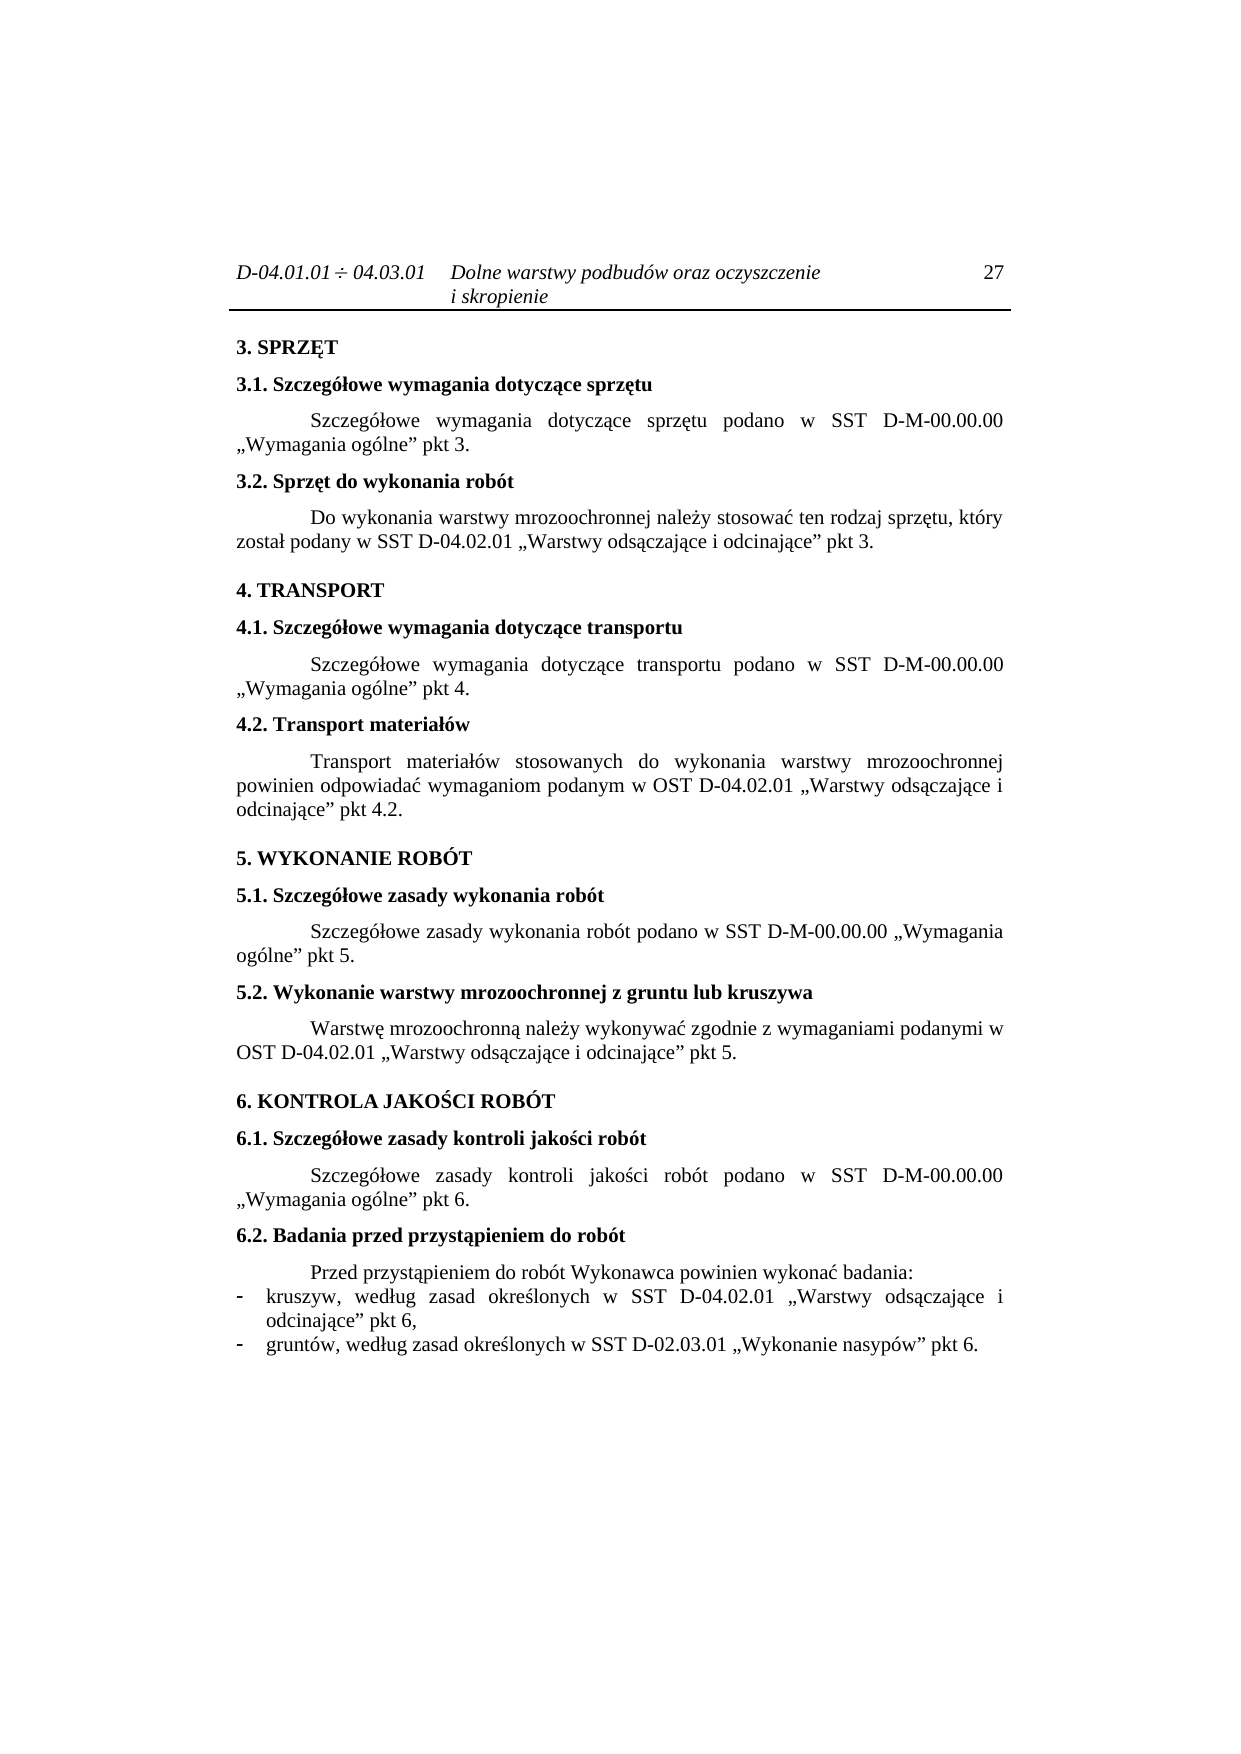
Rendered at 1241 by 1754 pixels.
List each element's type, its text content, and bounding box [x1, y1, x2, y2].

subtitle 6. kontrola jakości robót [236, 1089, 1004, 1113]
subtitle 5. wykonanie robót [236, 846, 1004, 870]
subtitle 4.1. Szczegółowe wymagania dotyczące transportu [236, 615, 1004, 639]
text Przed przystąpieniem do robót Wykonawca powinien wykonać badania: [236, 1260, 1004, 1284]
list kruszyw, według zasad określonych w SST D-04.02.01 „Warstwy odsączające i odcinające” pkt 6, [236, 1284, 1004, 1332]
subtitle 3.2. Sprzęt do wykonania robót [236, 469, 1004, 493]
subtitle 4. transport [236, 578, 1004, 602]
text Warstwę mrozoochronną należy wykonywać zgodnie z wymaganiami podanymi w OST D-04.02.01 „Warstwy odsączające i odcinające” pkt 5. [236, 1016, 1004, 1064]
text Szczegółowe zasady kontroli jakości robót podano w SST D-M-00.00.00 „Wymagania ogólne” pkt 6. [236, 1162, 1004, 1211]
text Szczegółowe zasady wykonania robót podano w SST D-M-00.00.00 „Wymagania ogólne” pkt 5. [236, 919, 1004, 967]
subtitle 5.2. Wykonanie warstwy mrozoochronnej z gruntu lub kruszywa [236, 980, 1004, 1004]
subtitle 6.1. Szczegółowe zasady kontroli jakości robót [236, 1126, 1004, 1150]
text Szczegółowe wymagania dotyczące transportu podano w SST D-M-00.00.00 „Wymagania ogólne” pkt 4. [236, 652, 1004, 700]
text Do wykonania warstwy mrozoochronnej należy stosować ten rodzaj sprzętu, który został podany w SST D-04.02.01 „Warstwy odsączające i odcinające” pkt 3. [236, 505, 1004, 553]
subtitle 5.1. Szczegółowe zasady wykonania robót [236, 882, 1004, 907]
subtitle 4.2. Transport materiałów [236, 712, 1004, 736]
subtitle 3. sprzęt [236, 335, 1004, 359]
list gruntów, według zasad określonych w SST D-02.03.01 „Wykonanie nasypów” pkt 6. [236, 1332, 1004, 1356]
subtitle 6.2. Badania przed przystąpieniem do robót [236, 1223, 1004, 1247]
text Szczegółowe wymagania dotyczące sprzętu podano w SST D-M-00.00.00 „Wymagania ogólne” pkt 3. [236, 408, 1004, 456]
text Transport materiałów stosowanych do wykonania warstwy mrozoochronnej powinien odpowiadać wymaganiom podanym w OST D-04.02.01 „Warstwy odsączające i odcinające” pkt 4.2. [236, 749, 1004, 821]
subtitle 3.1. Szczegółowe wymagania dotyczące sprzętu [236, 372, 1004, 396]
